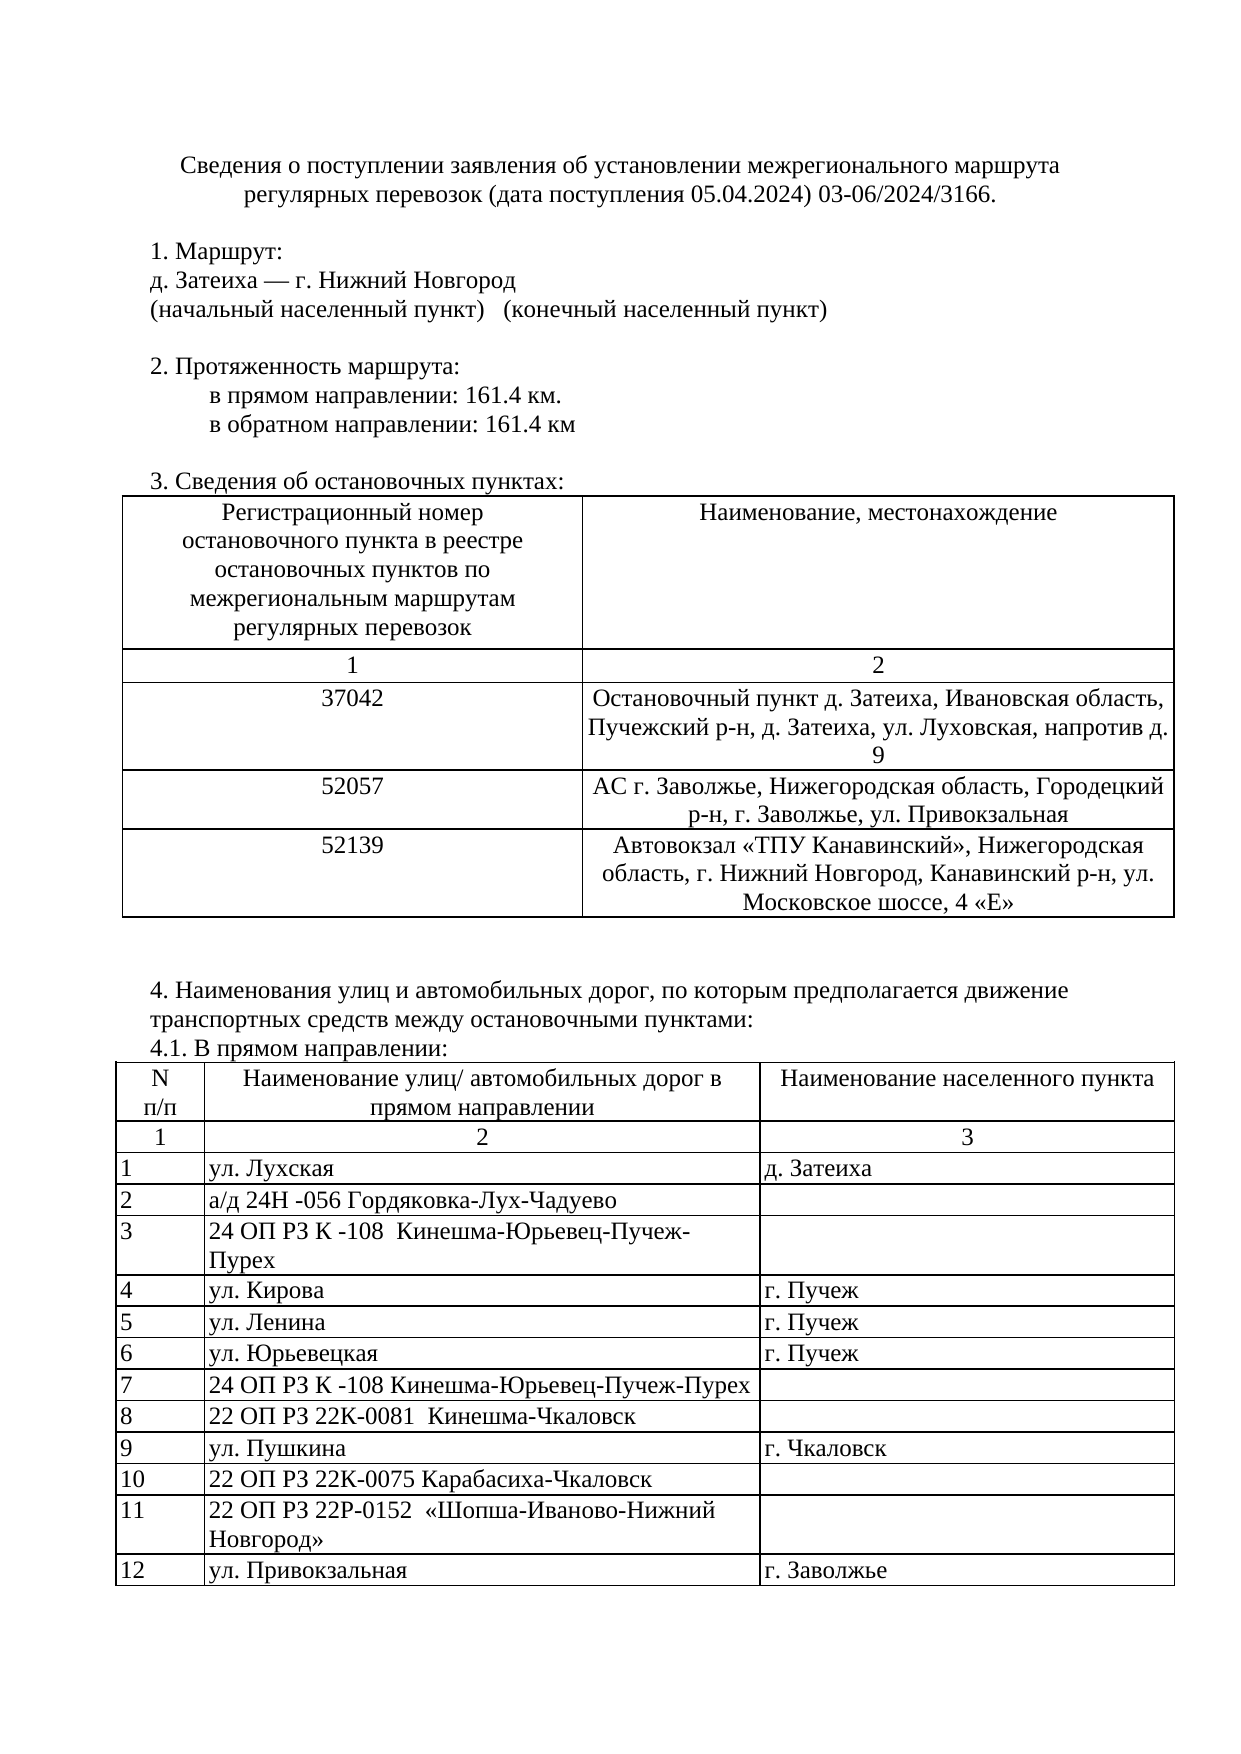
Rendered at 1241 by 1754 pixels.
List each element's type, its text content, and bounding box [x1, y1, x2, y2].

table_header Наименование населенного пункта [761, 1063, 1174, 1120]
table_header Наименование улиц/ автомобильных дорог в прямом направлении [205, 1063, 759, 1120]
table_cell г. Заволжье [761, 1555, 1174, 1584]
table_cell 2 [583, 650, 1173, 681]
text д. Затеиха — г. Нижний Новгород [150, 265, 1090, 294]
table_cell [761, 1185, 1174, 1215]
table_cell 1 [117, 1122, 204, 1152]
table_cell 3 [761, 1122, 1174, 1152]
table_cell [761, 1370, 1174, 1400]
table_cell Автовокзал «ТПУ Канавинский», Нижегородская область, г. Нижний Новгород, Канавинский р-н, ул. Московское шоссе, 4 «Е» [583, 830, 1173, 916]
table_cell 11 [117, 1496, 204, 1553]
table_cell 5 [117, 1307, 204, 1337]
table_cell ул. Юрьевецкая [205, 1338, 759, 1368]
table_cell 7 [117, 1370, 204, 1400]
table_cell 52139 [123, 830, 582, 916]
table_cell 9 [117, 1433, 204, 1463]
text (начальный населенный пункт) (конечный населенный пункт) [150, 294, 1090, 322]
table_cell 2 [117, 1185, 204, 1215]
table_cell [761, 1496, 1174, 1553]
table_cell [761, 1464, 1174, 1494]
table_cell 2 [205, 1122, 759, 1152]
table_cell ул. Кирова [205, 1276, 759, 1305]
table_cell 22 ОП РЗ 22К-0075 Карабасиха-Чкаловск [205, 1464, 759, 1494]
table_cell ул. Привокзальная [205, 1555, 759, 1584]
text 4. Наименования улиц и автомобильных дорог, по которым предполагается движение транспортных средств между остановочными пунктами: [150, 975, 1090, 1033]
table_cell 8 [117, 1401, 204, 1431]
table_cell [761, 1401, 1174, 1431]
table_cell г. Чкаловск [761, 1433, 1174, 1463]
table_cell г. Пучеж [761, 1276, 1174, 1305]
table_cell ул. Лухская [205, 1153, 759, 1183]
table_cell г. Пучеж [761, 1338, 1174, 1368]
table_cell а/д 24Н -056 Гордяковка-Лух-Чадуево [205, 1185, 759, 1215]
table_cell АС г. Заволжье, Нижегородская область, Городецкий р-н, г. Заволжье, ул. Привокзальная [583, 771, 1173, 828]
text 1. Маршрут: [150, 236, 1090, 265]
table_cell 22 ОП РЗ 22Р-0152 «Шопша-Иваново-Нижний Новгород» [205, 1496, 759, 1553]
text 4.1. В прямом направлении: [150, 1033, 1090, 1061]
text 2. Протяженность маршрута: [150, 351, 1090, 380]
text Сведения о поступлении заявления об установлении межрегионального маршрута регулярных перевозок (дата поступления 05.04.2024) 03-06/2024/3166. [150, 150, 1090, 207]
table_cell ул. Пушкина [205, 1433, 759, 1463]
table_cell 10 [117, 1464, 204, 1494]
table_header N п/п [117, 1063, 204, 1120]
table_cell Остановочный пункт д. Затеиха, Ивановская область, Пучежский р-н, д. Затеиха, ул. Луховская, напротив д. 9 [583, 683, 1173, 769]
table_cell г. Пучеж [761, 1307, 1174, 1337]
table_cell 52057 [123, 771, 582, 828]
table_cell [761, 1216, 1174, 1274]
table_cell 22 ОП РЗ 22К-0081 Кинешма-Чкаловск [205, 1401, 759, 1431]
text в обратном направлении: 161.4 км [150, 409, 1090, 437]
text 3. Сведения об остановочных пунктах: [150, 466, 1090, 495]
table_cell 24 ОП РЗ К -108 Кинешма-Юрьевец-Пучеж-Пурех [205, 1216, 759, 1274]
text в прямом направлении: 161.4 км. [150, 380, 1090, 409]
table_cell 12 [117, 1555, 204, 1584]
table_cell 1 [117, 1153, 204, 1183]
table_cell 37042 [123, 683, 582, 769]
table_header Наименование, местонахождение [583, 497, 1173, 648]
table_cell 3 [117, 1216, 204, 1274]
table_cell 6 [117, 1338, 204, 1368]
table_cell д. Затеиха [761, 1153, 1174, 1183]
table_cell 1 [123, 650, 582, 681]
table_cell 24 ОП РЗ К -108 Кинешма-Юрьевец-Пучеж-Пурех [205, 1370, 759, 1400]
table_header Регистрационный номер остановочного пункта в реестре остановочных пунктов по межрегиональным маршрутам регулярных перевозок [123, 497, 582, 648]
table_cell ул. Ленина [205, 1307, 759, 1337]
table_cell 4 [117, 1276, 204, 1305]
